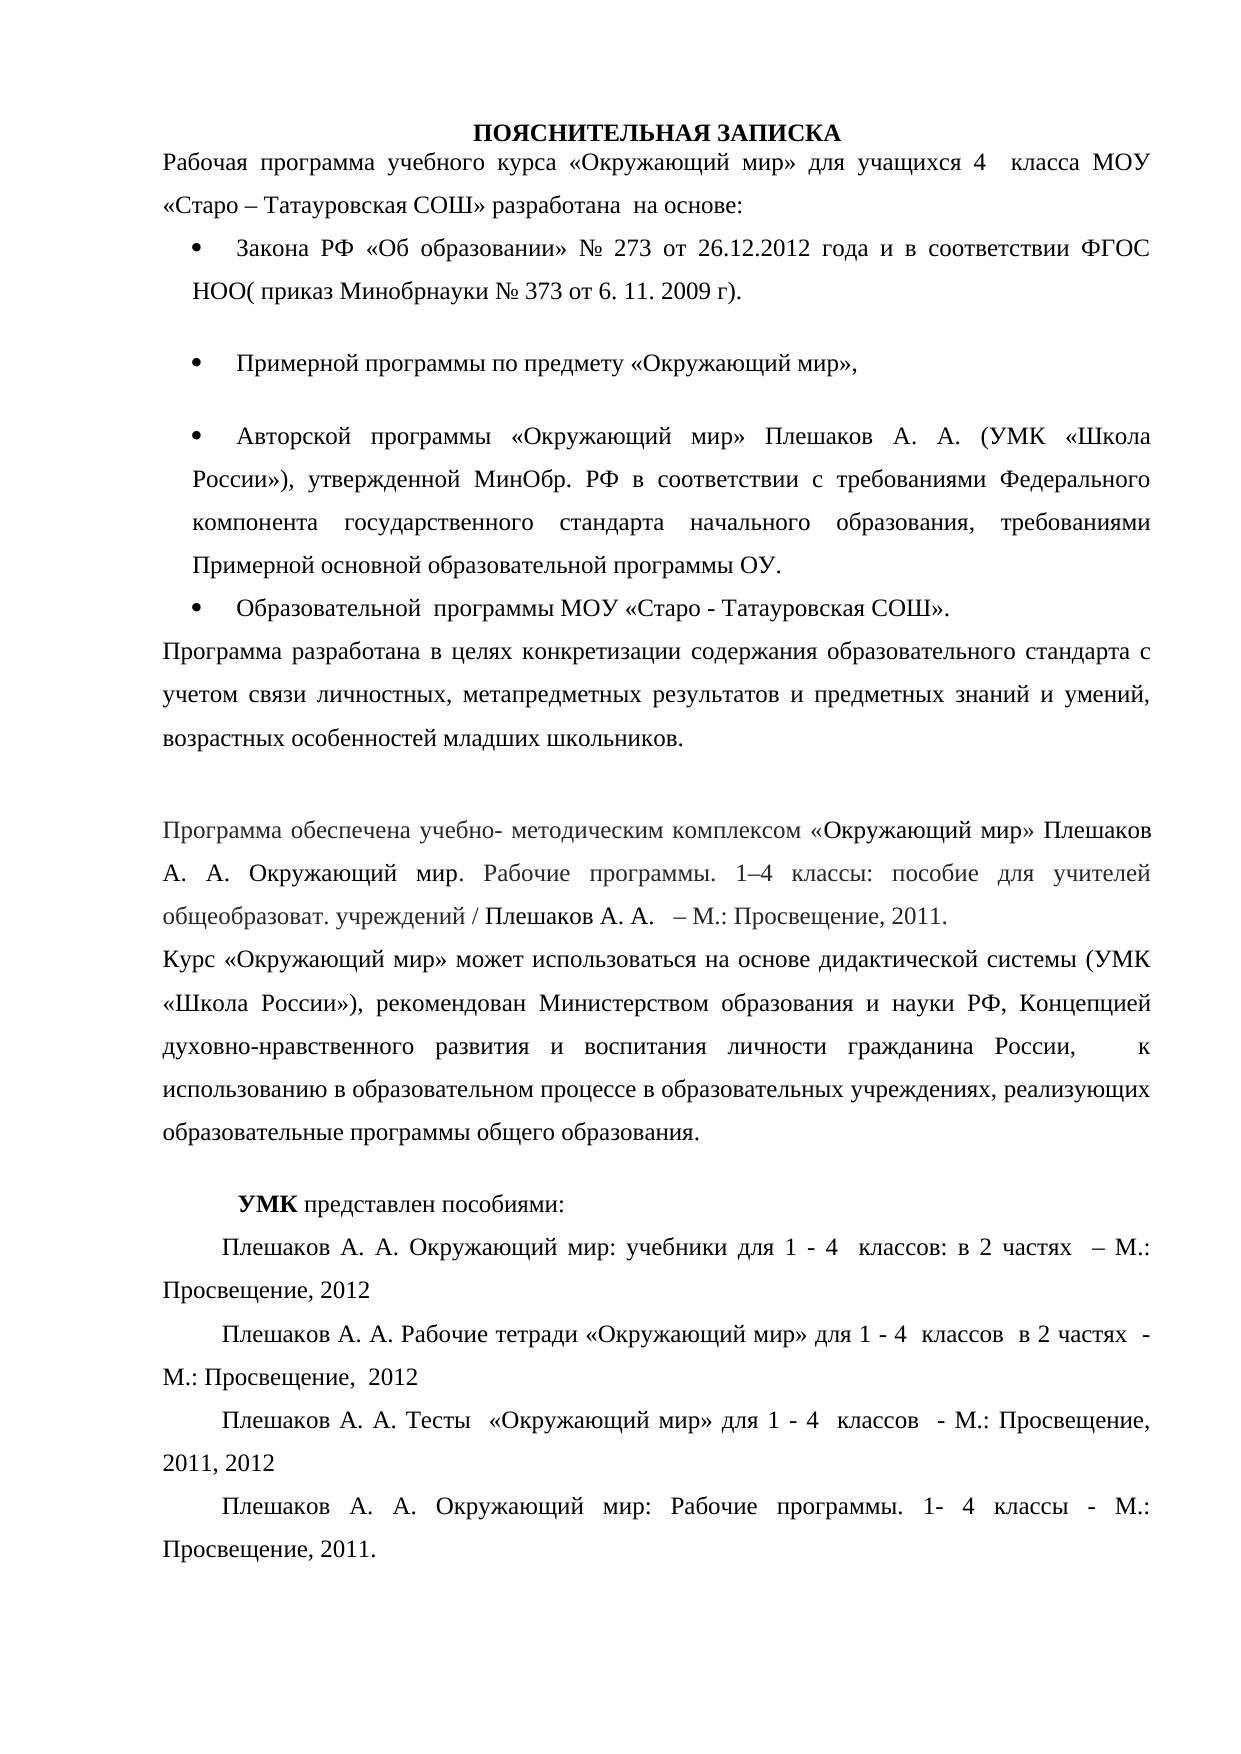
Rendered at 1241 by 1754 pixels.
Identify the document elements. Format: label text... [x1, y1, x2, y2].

text Плешаков А. А. Окружающий мир: учебники для 1 - 4 классов: в 2 частях – М.: Просвещение, 2012 [162, 1232, 1152, 1304]
text Программа обеспечена учебно- методическим комплексом «Окружающий мир» Плешаков А. А. Окружающий мир. Рабочие программы. 1–4 классы: пособие для учителей общеобразоват. учреждений / Плешаков А. А. – М.: Просвещение, 2011. [162, 815, 1152, 930]
text Плешаков А. А. Тесты «Окружающий мир» для 1 - 4 классов - М.: Просвещение, 2011, 2012 [162, 1405, 1152, 1477]
text УМК представлен пособиями: [162, 1189, 1152, 1218]
text Плешаков А. А. Рабочие тетради «Окружающий мир» для 1 - 4 классов в 2 частях - М.: Просвещение, 2012 [162, 1319, 1152, 1391]
list Закона РФ «Об образовании» № 273 от 26.12.2012 года и в соответствии ФГОС НОО( приказ Минобрнауки № 373 от 6. 11. 2009 г). [192, 233, 1152, 305]
text Курс «Окружающий мир» может использоваться на основе дидактической системы (УМК «Школа России»), рекомендован Министерством образования и науки РФ, Концепцией духовно-нравственного развития и воспитания личности гражданина России, к использованию в образовательном процессе в образовательных учреждениях, реализующих образовательные программы общего образования. [162, 944, 1152, 1146]
list Образовательной программы МОУ «Старо - Татауровская СОШ». [192, 593, 1152, 622]
text Рабочая программа учебного курса «Окружающий мир» для учащихся 4 класса МОУ «Старо – Татауровская СОШ» разработана на основе: [162, 147, 1152, 219]
text Плешаков А. А. Окружающий мир: Рабочие программы. 1- 4 классы - М.: Просвещение, 2011. [162, 1491, 1152, 1563]
text Программа разработана в целях конкретизации содержания образовательного стандарта с учетом связи личностных, метапредметных результатов и предметных знаний и умений, возрастных особенностей младших школьников. [162, 636, 1152, 751]
list Примерной программы по предмету «Окружающий мир», [192, 348, 1152, 377]
text ПОЯСНИТЕЛЬНАЯ ЗАПИСКА [162, 118, 1152, 147]
list Авторской программы «Окружающий мир» Плешаков А. А. (УМК «Школа России»), утвержденной МинОбр. РФ в соответствии с требованиями Федерального компонента государственного стандарта начального образования, требованиями Примерной основной образовательной программы ОУ. [192, 421, 1152, 579]
